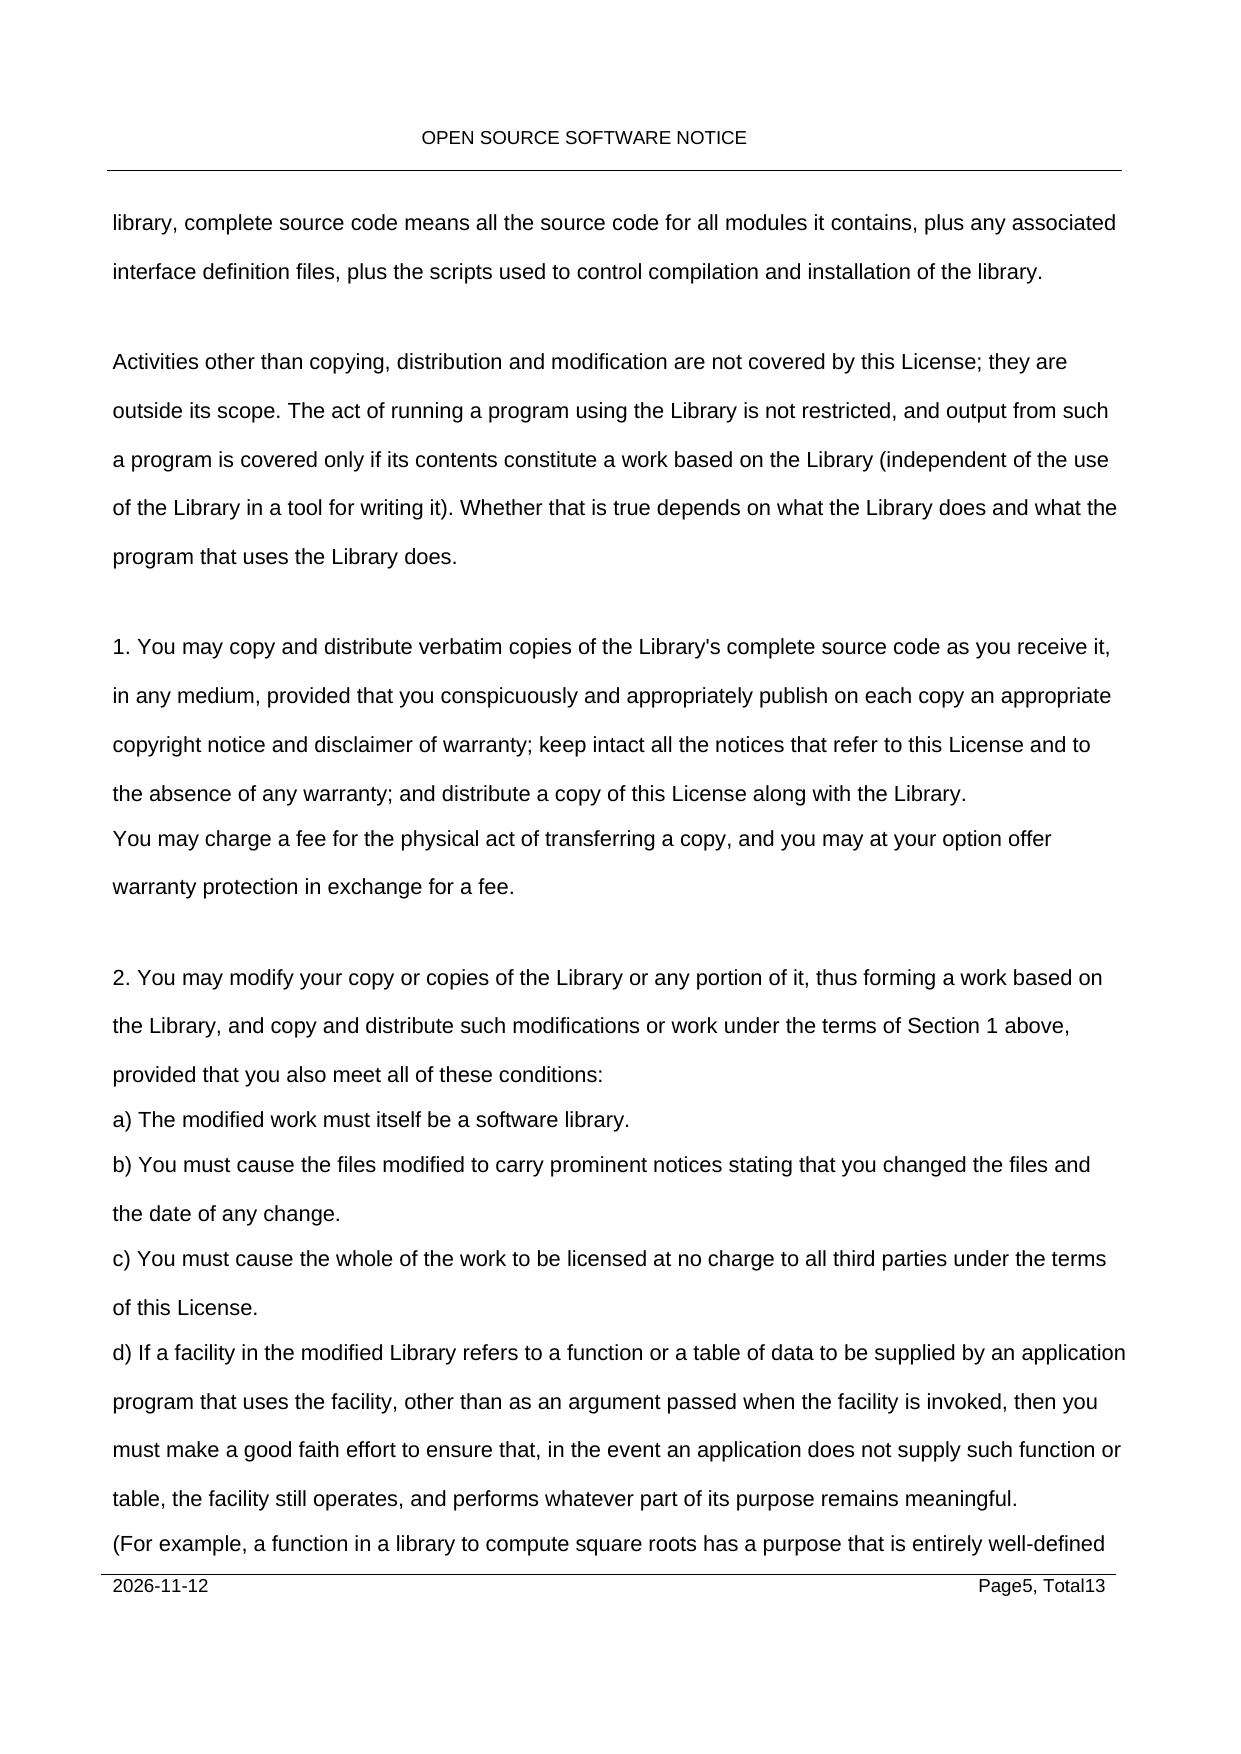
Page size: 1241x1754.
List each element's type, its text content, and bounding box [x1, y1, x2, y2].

text b) You must cause the files modified to carry prominent notices stating that you changed the files and the date of any change. [112, 1148, 1128, 1230]
text d) If a facility in the modified Library refers to a function or a table of data to be supplied by an application program that uses the facility, other than as an argument passed when the facility is invoked, then you must make a good faith effort to ensure that, in the event an application does not supply such function or table, the facility still operates, and performs whatever part of its purpose remains meaningful. [112, 1336, 1128, 1515]
text c) You must cause the whole of the work to be licensed at no charge to all third parties under the terms of this License. [112, 1242, 1128, 1324]
text You may charge a fee for the physical act of transferring a copy, and you may at your option offer warranty protection in exchange for a fee. [112, 822, 1128, 903]
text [112, 206, 1128, 288]
text Activities other than copying, distribution and modification are not covered by this License; they are outside its scope. The act of running a program using the Library is not restricted, and output from such a program is covered only if its contents constitute a work based on the Library (independent of the use of the Library in a tool for writing it). Whether that is true depends on what the Library does and what the program that uses the Library does. [112, 345, 1128, 573]
text 1. You may copy and distribute verbatim copies of the Library's complete source code as you receive it, in any medium, provided that you conspicuously and appropriately publish on each copy an appropriate copyright notice and disclaimer of warranty; keep intact all the notices that refer to this License and to the absence of any warranty; and distribute a copy of this License along with the Library. [112, 631, 1128, 809]
text 2. You may modify your copy or copies of the Library or any portion of it, thus forming a work based on the Library, and copy and distribute such modifications or work under the terms of Section 1 above, provided that you also meet all of these conditions: [112, 961, 1128, 1091]
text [112, 1528, 1128, 1560]
text a) The modified work must itself be a software library. [112, 1103, 1128, 1136]
